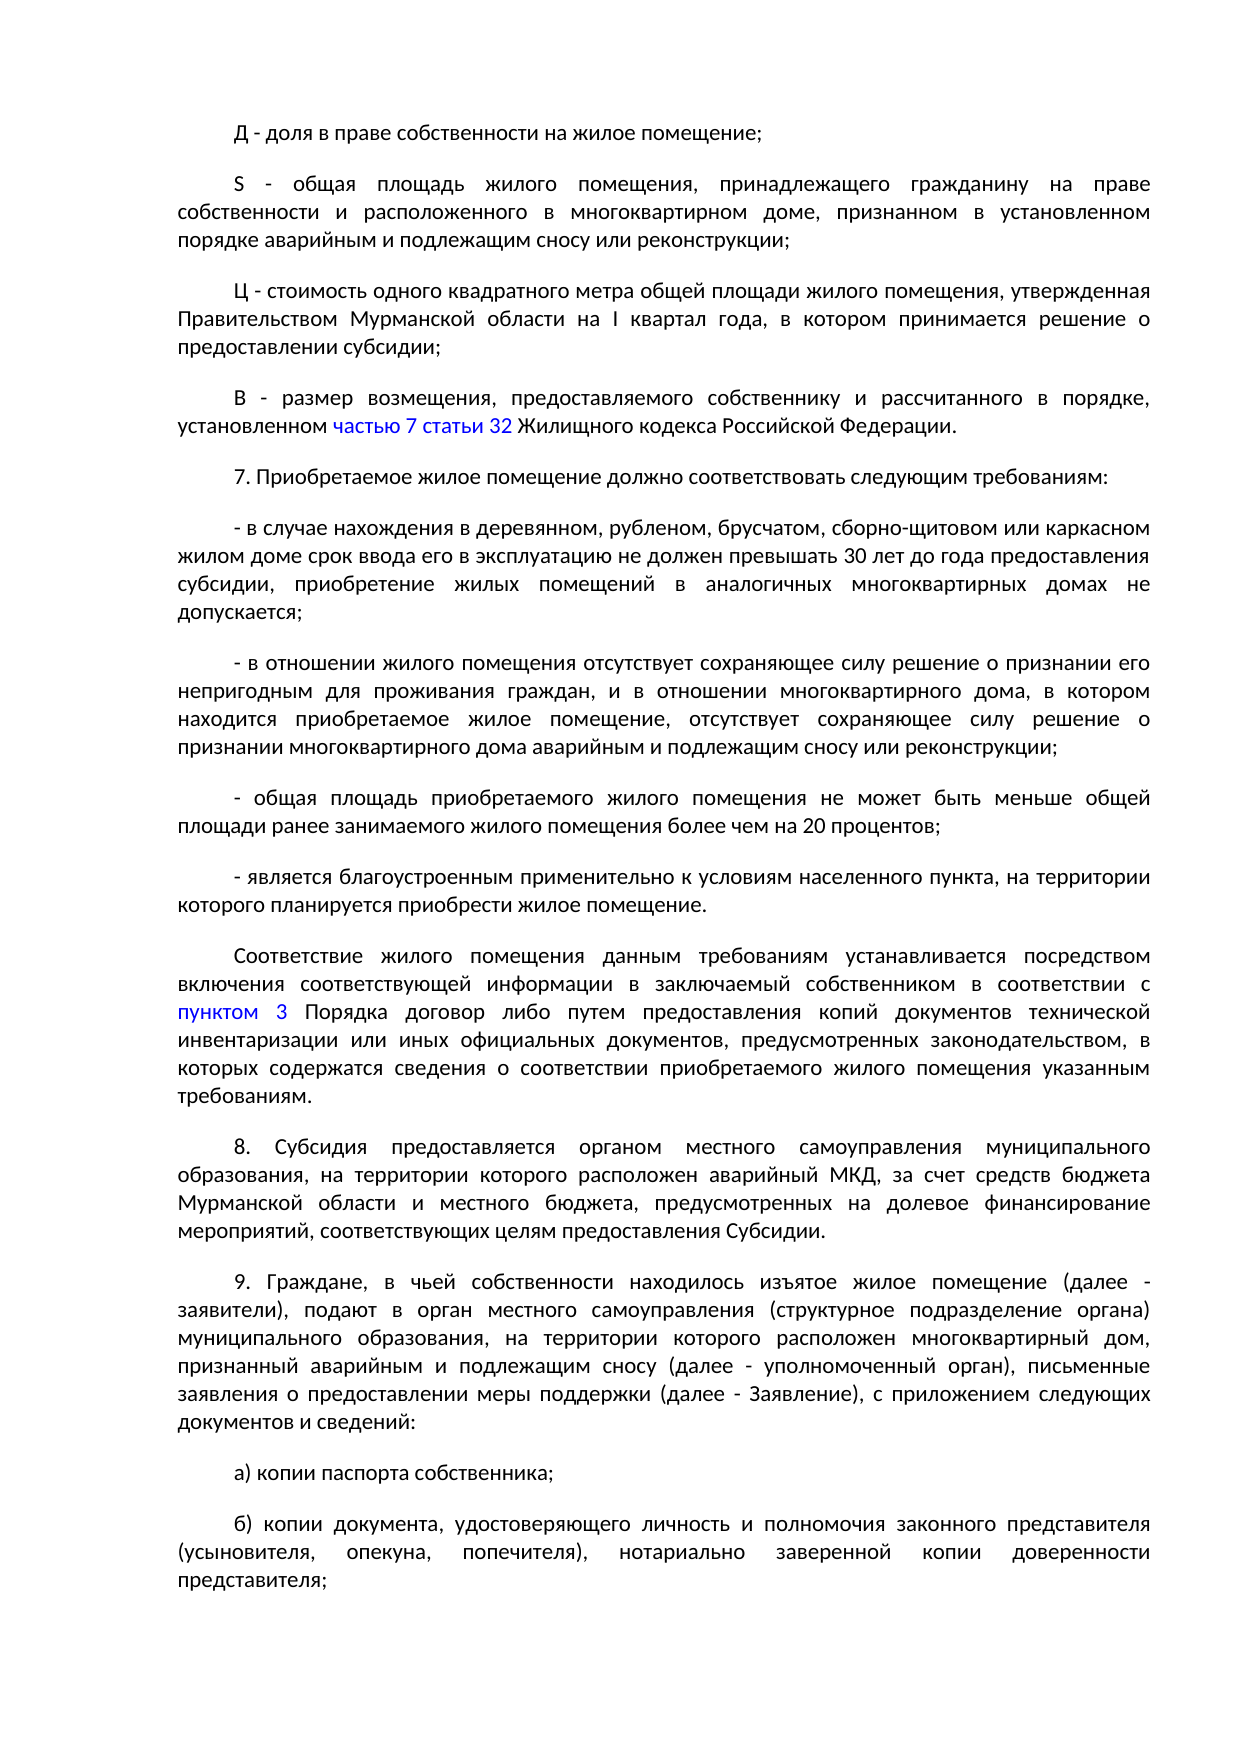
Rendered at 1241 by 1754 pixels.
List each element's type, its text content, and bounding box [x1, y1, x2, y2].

text - является благоустроенным применительно к условиям населенного пункта, на территории которого планируется приобрести жилое помещение. [177, 862, 1152, 918]
text б) копии документа, удостоверяющего личность и полномочия законного представителя (усыновителя, опекуна, попечителя), нотариально заверенной копии доверенности представителя; [177, 1509, 1152, 1593]
text - в случае нахождения в деревянном, рубленом, брусчатом, сборно-щитовом или каркасном жилом доме срок ввода его в эксплуатацию не должен превышать 30 лет до года предоставления субсидии, приобретение жилых помещений в аналогичных многоквартирных домах не допускается; [177, 513, 1152, 625]
text В - размер возмещения, предоставляемого собственнику и рассчитанного в порядке, установленном частью 7 статьи 32 Жилищного кодекса Российской Федерации. [177, 383, 1152, 439]
text Ц - стоимость одного квадратного метра общей площади жилого помещения, утвержденная Правительством Мурманской области на I квартал года, в котором принимается решение о предоставлении субсидии; [177, 276, 1152, 360]
text а) копии паспорта собственника; [177, 1458, 1152, 1486]
text 9. Граждане, в чьей собственности находилось изъятое жилое помещение (далее - заявители), подают в орган местного самоуправления (структурное подразделение органа) муниципального образования, на территории которого расположен многоквартирный дом, признанный аварийным и подлежащим сносу (далее - уполномоченный орган), письменные заявления о предоставлении меры поддержки (далее - Заявление), с приложением следующих документов и сведений: [177, 1267, 1152, 1435]
text 7. Приобретаемое жилое помещение должно соответствовать следующим требованиям: [177, 462, 1152, 490]
text - в отношении жилого помещения отсутствует сохраняющее силу решение о признании его непригодным для проживания граждан, и в отношении многоквартирного дома, в котором находится приобретаемое жилое помещение, отсутствует сохраняющее силу решение о признании многоквартирного дома аварийным и подлежащим сносу или реконструкции; [177, 648, 1152, 760]
text 8. Субсидия предоставляется органом местного самоуправления муниципального образования, на территории которого расположен аварийный МКД, за счет средств бюджета Мурманской области и местного бюджета, предусмотренных на долевое финансирование мероприятий, соответствующих целям предоставления Субсидии. [177, 1132, 1152, 1244]
text Д - доля в праве собственности на жилое помещение; [177, 118, 1152, 146]
text - общая площадь приобретаемого жилого помещения не может быть меньше общей площади ранее занимаемого жилого помещения более чем на 20 процентов; [177, 783, 1152, 839]
text Соответствие жилого помещения данным требованиям устанавливается посредством включения соответствующей информации в заключаемый собственником в соответствии с пунктом 3 Порядка договор либо путем предоставления копий документов технической инвентаризации или иных официальных документов, предусмотренных законодательством, в которых содержатся сведения о соответствии приобретаемого жилого помещения указанным требованиям. [177, 941, 1152, 1109]
text S - общая площадь жилого помещения, принадлежащего гражданину на праве собственности и расположенного в многоквартирном доме, признанном в установленном порядке аварийным и подлежащим сносу или реконструкции; [177, 169, 1152, 253]
